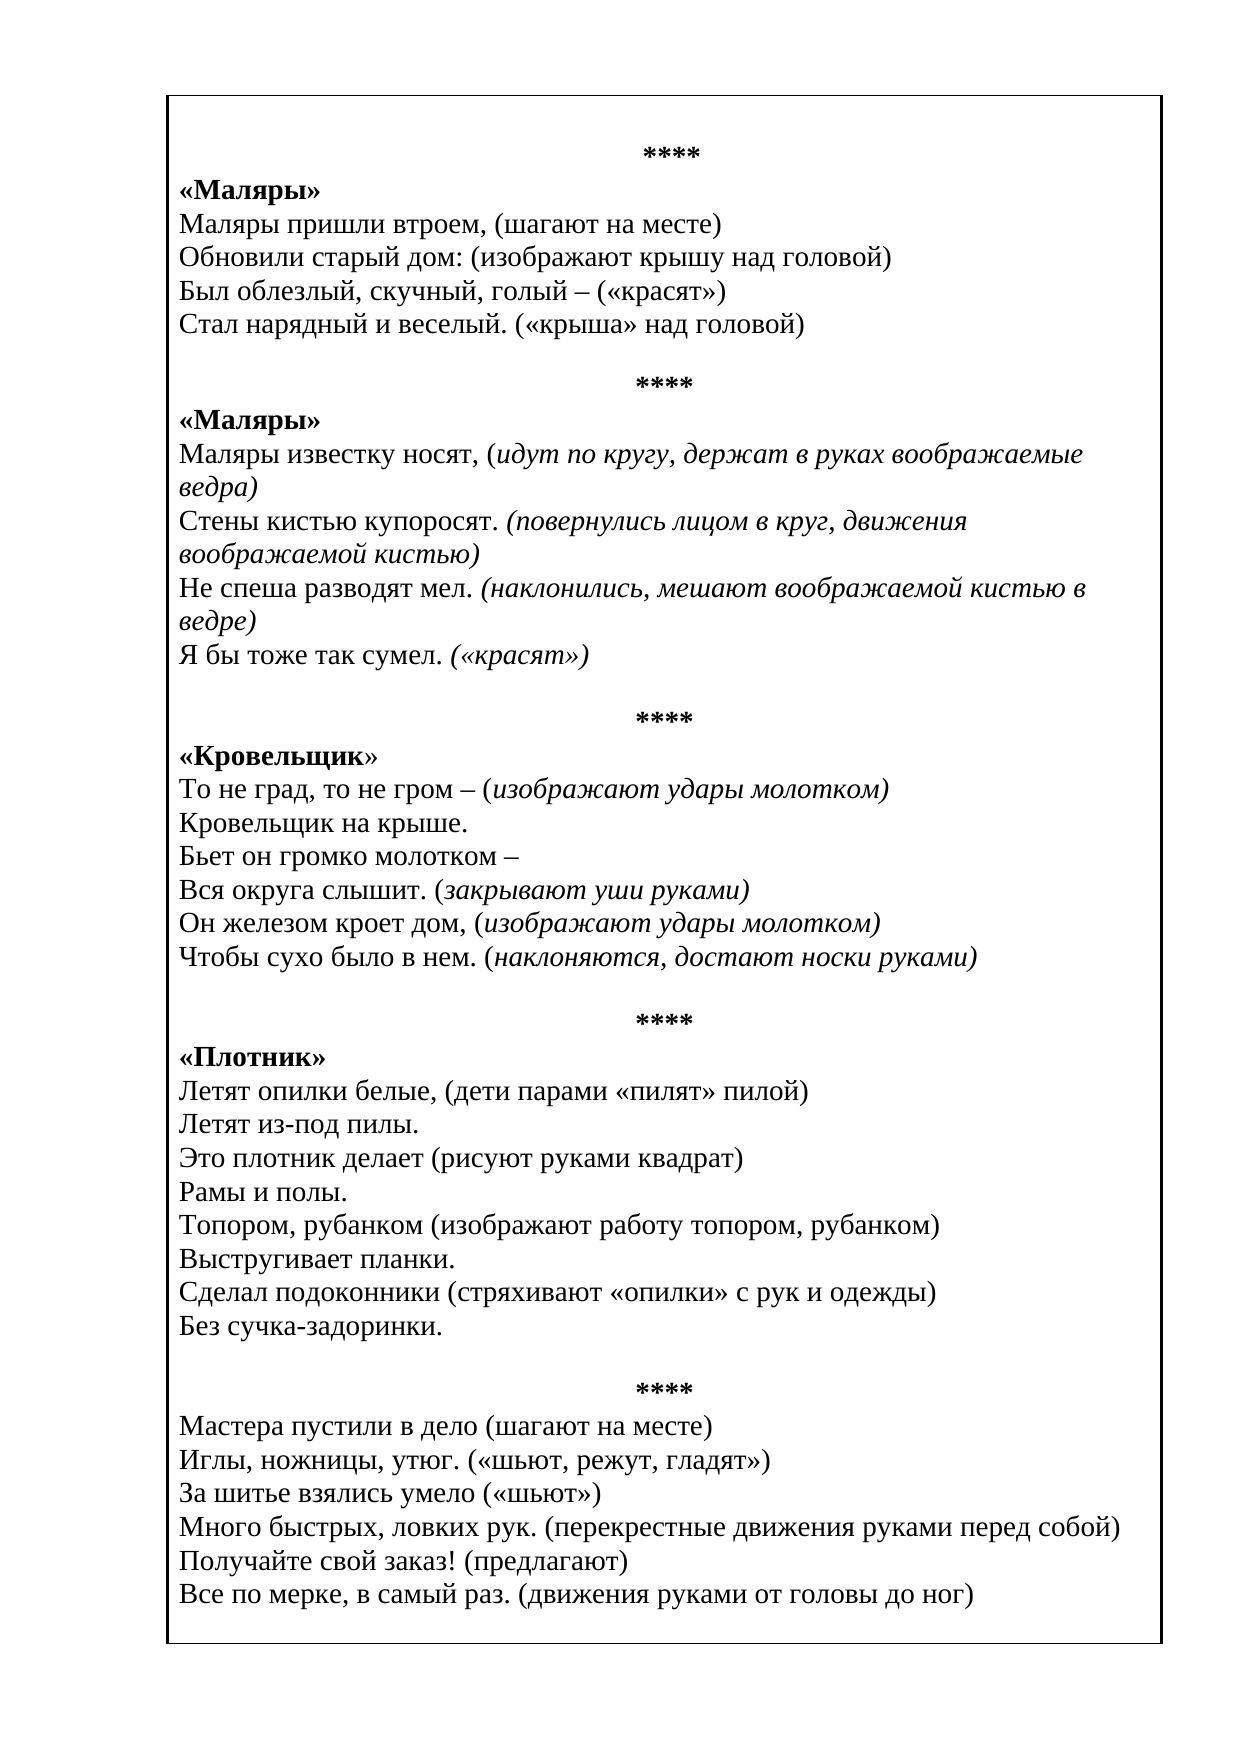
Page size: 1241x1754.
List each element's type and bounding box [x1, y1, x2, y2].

table_cell [169, 96, 1160, 1643]
